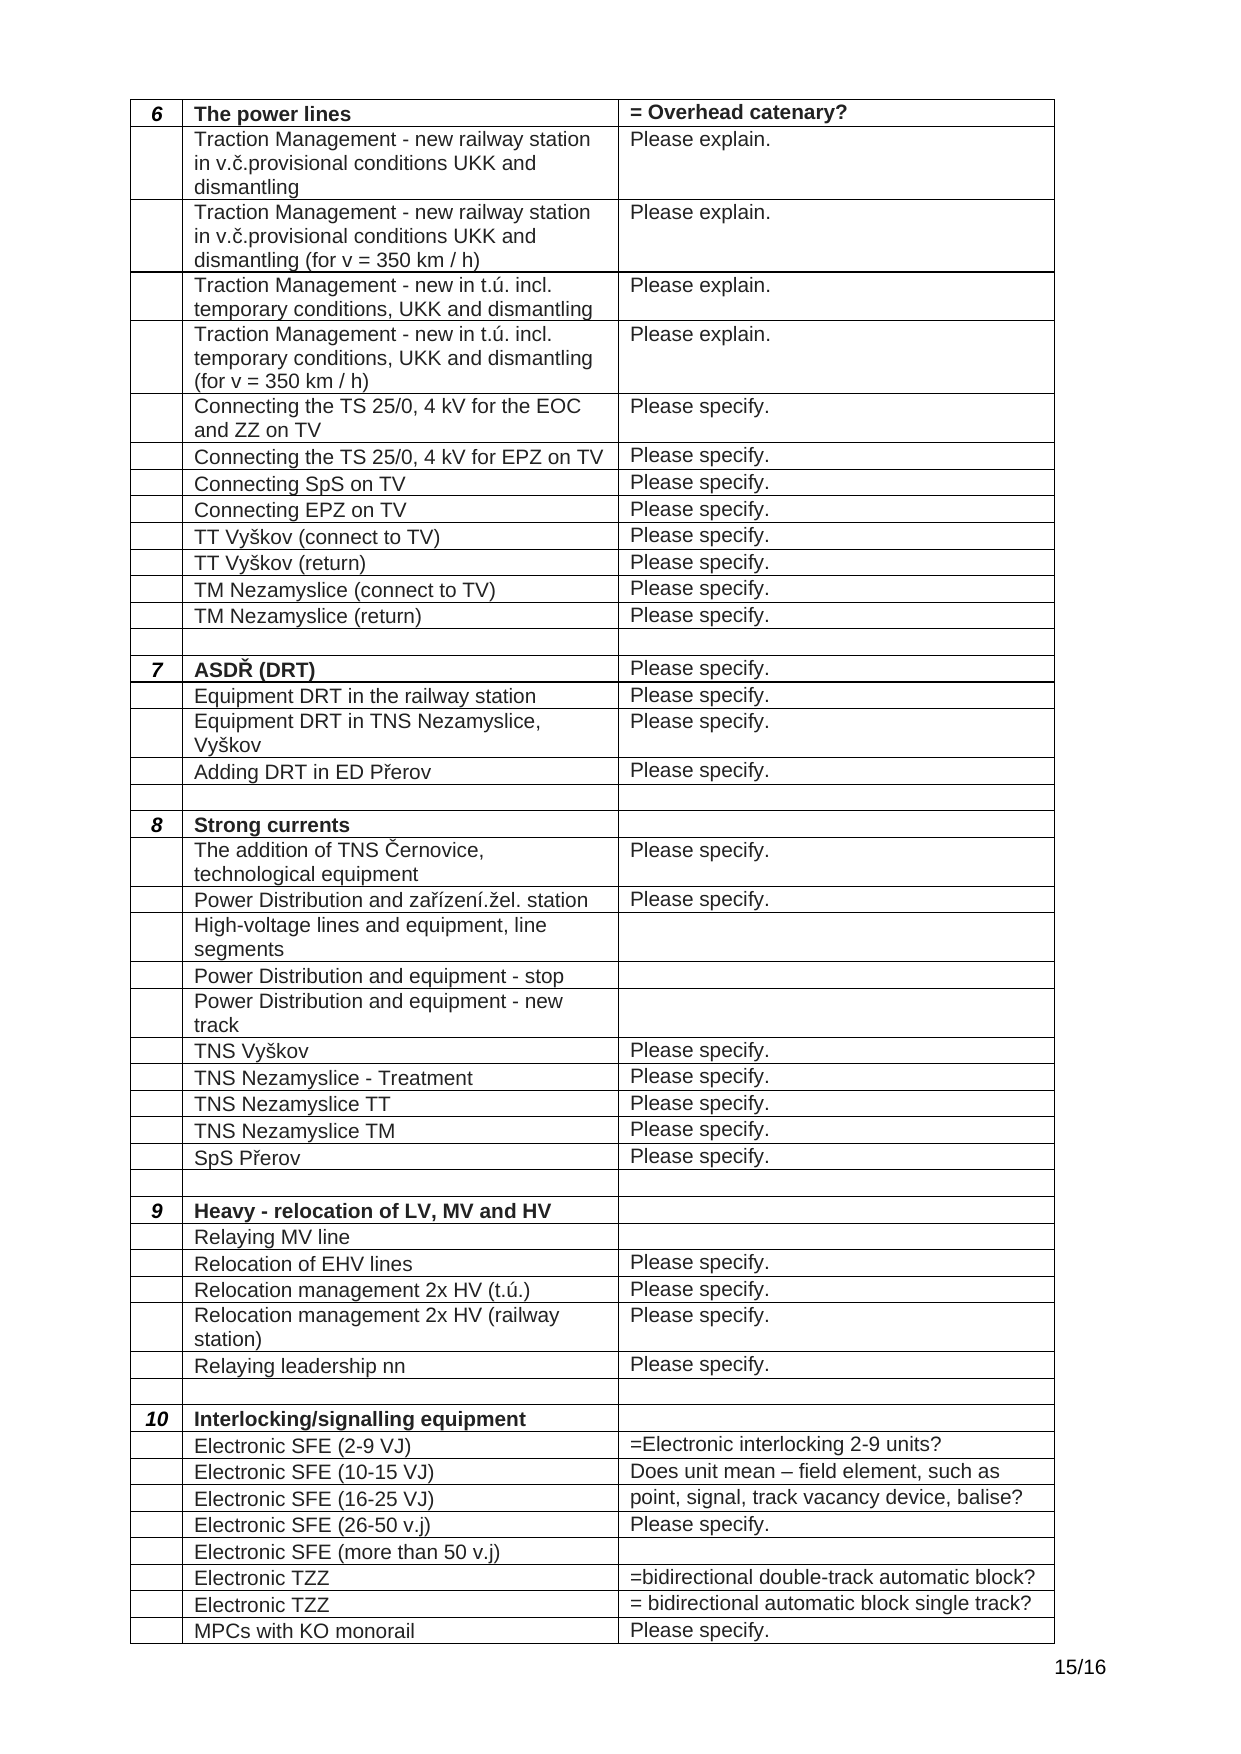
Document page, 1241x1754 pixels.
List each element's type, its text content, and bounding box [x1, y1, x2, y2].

table_cell Relocation of EHV lines [183, 1250, 618, 1276]
table_cell TNS Nezamyslice TT [183, 1091, 618, 1116]
table_cell [131, 443, 182, 469]
table_cell [183, 1379, 618, 1404]
table_cell Electronic SFE (10-15 VJ) [183, 1459, 618, 1484]
table_cell Power Distribution and equipment - new track [183, 989, 618, 1037]
table_cell Please specify. [619, 1064, 1054, 1090]
table_cell MPCs with KO monorail [183, 1618, 618, 1643]
table_cell Traction Management - new railway station in v.č.provisional conditions UKK and dismantling (for v = 350 km / h) [183, 200, 618, 271]
table_cell Please specify. [619, 1277, 1054, 1302]
table_cell 7 [131, 656, 182, 681]
table_cell Interlocking/signalling equipment [183, 1405, 618, 1431]
table_cell [619, 962, 1054, 988]
table_cell [131, 394, 182, 442]
table_cell TNS Nezamyslice - Treatment [183, 1064, 618, 1090]
table_cell [131, 1038, 182, 1063]
table_cell Please explain. [619, 127, 1054, 198]
table_cell [619, 811, 1054, 837]
table_cell Traction Management - new railway station in v.č.provisional conditions UKK and dismantling [183, 127, 618, 198]
table_cell [131, 1512, 182, 1537]
table_cell Connecting the TS 25/0, 4 kV for the EOC and ZZ on TV [183, 394, 618, 442]
table_cell TM Nezamyslice (return) [183, 603, 618, 628]
table_cell [131, 683, 182, 708]
table_cell [131, 1565, 182, 1590]
table_cell Please specify. [619, 443, 1054, 469]
table_cell [183, 785, 618, 810]
table_cell Power Distribution and equipment - stop [183, 962, 618, 988]
table_cell [131, 200, 182, 271]
table_cell [131, 1277, 182, 1302]
table_cell Electronic TZZ [183, 1591, 618, 1617]
table_cell Connecting SpS on TV [183, 470, 618, 495]
table_cell Equipment DRT in the railway station [183, 683, 618, 708]
table_cell [131, 1064, 182, 1090]
table_cell point, signal, track vacancy device, balise? [619, 1485, 1054, 1511]
table_cell Strong currents [183, 811, 618, 837]
table_cell [131, 1170, 182, 1196]
table_cell [131, 273, 182, 320]
table_cell Please specify. [619, 1091, 1054, 1116]
table_cell Please specify. [619, 1117, 1054, 1143]
table_cell [131, 1459, 182, 1484]
table_cell = bidirectional automatic block single track? [619, 1591, 1054, 1617]
table_cell Relocation management 2x HV (t.ú.) [183, 1277, 618, 1302]
table_cell 9 [131, 1197, 182, 1222]
table_cell Please specify. [619, 1352, 1054, 1378]
table_cell Please specify. [619, 838, 1054, 886]
table_cell Please explain. [619, 200, 1054, 271]
table_cell [619, 1197, 1054, 1222]
table_cell TNS Vyškov [183, 1038, 618, 1063]
table_cell The addition of TNS Černovice, technological equipment [183, 838, 618, 886]
table_cell Adding DRT in ED Přerov [183, 758, 618, 783]
table_cell [131, 913, 182, 961]
table_cell [183, 629, 618, 655]
table_cell [131, 1303, 182, 1351]
table_cell High-voltage lines and equipment, line segments [183, 913, 618, 961]
table_cell [131, 989, 182, 1037]
table_cell Please specify. [619, 1512, 1054, 1537]
table_cell =bidirectional double-track automatic block? [619, 1565, 1054, 1590]
table_cell [131, 1091, 182, 1116]
table_cell Please specify. [619, 394, 1054, 442]
table_cell [131, 709, 182, 757]
table_cell Please specify. [619, 887, 1054, 912]
table_cell [131, 1117, 182, 1143]
table_cell [131, 523, 182, 548]
table_cell Please explain. [619, 321, 1054, 393]
table_cell SpS Přerov [183, 1144, 618, 1169]
table_cell [131, 1144, 182, 1169]
table_cell Electronic SFE (2-9 VJ) [183, 1432, 618, 1457]
table_cell [131, 838, 182, 886]
table_cell Connecting EPZ on TV [183, 496, 618, 522]
table_cell Relaying MV line [183, 1224, 618, 1249]
table_cell [619, 1379, 1054, 1404]
table_cell ASDŘ (DRT) [183, 656, 618, 681]
table_cell [131, 1250, 182, 1276]
table_cell Does unit mean – field element, such as [619, 1459, 1054, 1484]
table_cell [131, 1618, 182, 1643]
table_cell Electronic SFE (16-25 VJ) [183, 1485, 618, 1511]
table_cell [131, 785, 182, 810]
table_cell [131, 321, 182, 393]
table_cell [619, 1538, 1054, 1564]
table_cell 8 [131, 811, 182, 837]
table_cell Please specify. [619, 603, 1054, 628]
table_cell [131, 1538, 182, 1564]
table_cell Please explain. [619, 273, 1054, 320]
table_cell Electronic TZZ [183, 1565, 618, 1590]
table_cell The power lines [183, 100, 618, 126]
table_cell 10 [131, 1405, 182, 1431]
table_cell [131, 758, 182, 783]
table_cell Please specify. [619, 523, 1054, 548]
table_cell [131, 1591, 182, 1617]
table_cell [619, 785, 1054, 810]
table_cell 6 [131, 100, 182, 126]
table_cell Please specify. [619, 1144, 1054, 1169]
table_cell [131, 1352, 182, 1378]
table_cell [131, 1485, 182, 1511]
table_cell Please specify. [619, 709, 1054, 757]
table_cell Equipment DRT in TNS Nezamyslice, Vyškov [183, 709, 618, 757]
table_cell Please specify. [619, 1038, 1054, 1063]
table_cell TT Vyškov (connect to TV) [183, 523, 618, 548]
table_cell Please specify. [619, 1303, 1054, 1351]
table_cell Please specify. [619, 470, 1054, 495]
table_cell [131, 629, 182, 655]
table_cell [619, 1405, 1054, 1431]
table_cell TT Vyškov (return) [183, 550, 618, 575]
table_cell Please specify. [619, 656, 1054, 681]
table_cell [619, 1170, 1054, 1196]
table_cell Please specify. [619, 1618, 1054, 1643]
table_cell [619, 1224, 1054, 1249]
table_cell Electronic SFE (more than 50 v.j) [183, 1538, 618, 1564]
table_cell Please specify. [619, 758, 1054, 783]
table_cell [131, 1432, 182, 1457]
table_cell [619, 629, 1054, 655]
table_cell TNS Nezamyslice TM [183, 1117, 618, 1143]
table_cell [131, 496, 182, 522]
table_cell Traction Management - new in t.ú. incl. temporary conditions, UKK and dismantling [183, 273, 618, 320]
table_cell Please specify. [619, 550, 1054, 575]
table_cell =Electronic interlocking 2-9 units? [619, 1432, 1054, 1457]
table_cell [131, 1379, 182, 1404]
table_cell [131, 576, 182, 602]
table_cell TM Nezamyslice (connect to TV) [183, 576, 618, 602]
table_cell Electronic SFE (26-50 v.j) [183, 1512, 618, 1537]
table_cell [131, 550, 182, 575]
table_cell [131, 1224, 182, 1249]
table_cell [131, 603, 182, 628]
table_cell [619, 913, 1054, 961]
table_cell [131, 470, 182, 495]
table_cell [131, 887, 182, 912]
table_cell Please specify. [619, 576, 1054, 602]
table_cell = Overhead catenary? [619, 100, 1054, 126]
table_cell Heavy - relocation of LV, MV and HV [183, 1197, 618, 1222]
table_cell [131, 127, 182, 198]
table_cell [183, 1170, 618, 1196]
table_cell [131, 962, 182, 988]
table_cell Please specify. [619, 1250, 1054, 1276]
table_cell Traction Management - new in t.ú. incl. temporary conditions, UKK and dismantling (for v = 350 km / h) [183, 321, 618, 393]
table_cell Please specify. [619, 683, 1054, 708]
table_cell Please specify. [619, 496, 1054, 522]
table_cell Power Distribution and zařízení.žel. station [183, 887, 618, 912]
table_cell Relocation management 2x HV (railway station) [183, 1303, 618, 1351]
table_cell Connecting the TS 25/0, 4 kV for EPZ on TV [183, 443, 618, 469]
table_cell Relaying leadership nn [183, 1352, 618, 1378]
table_cell [619, 989, 1054, 1037]
